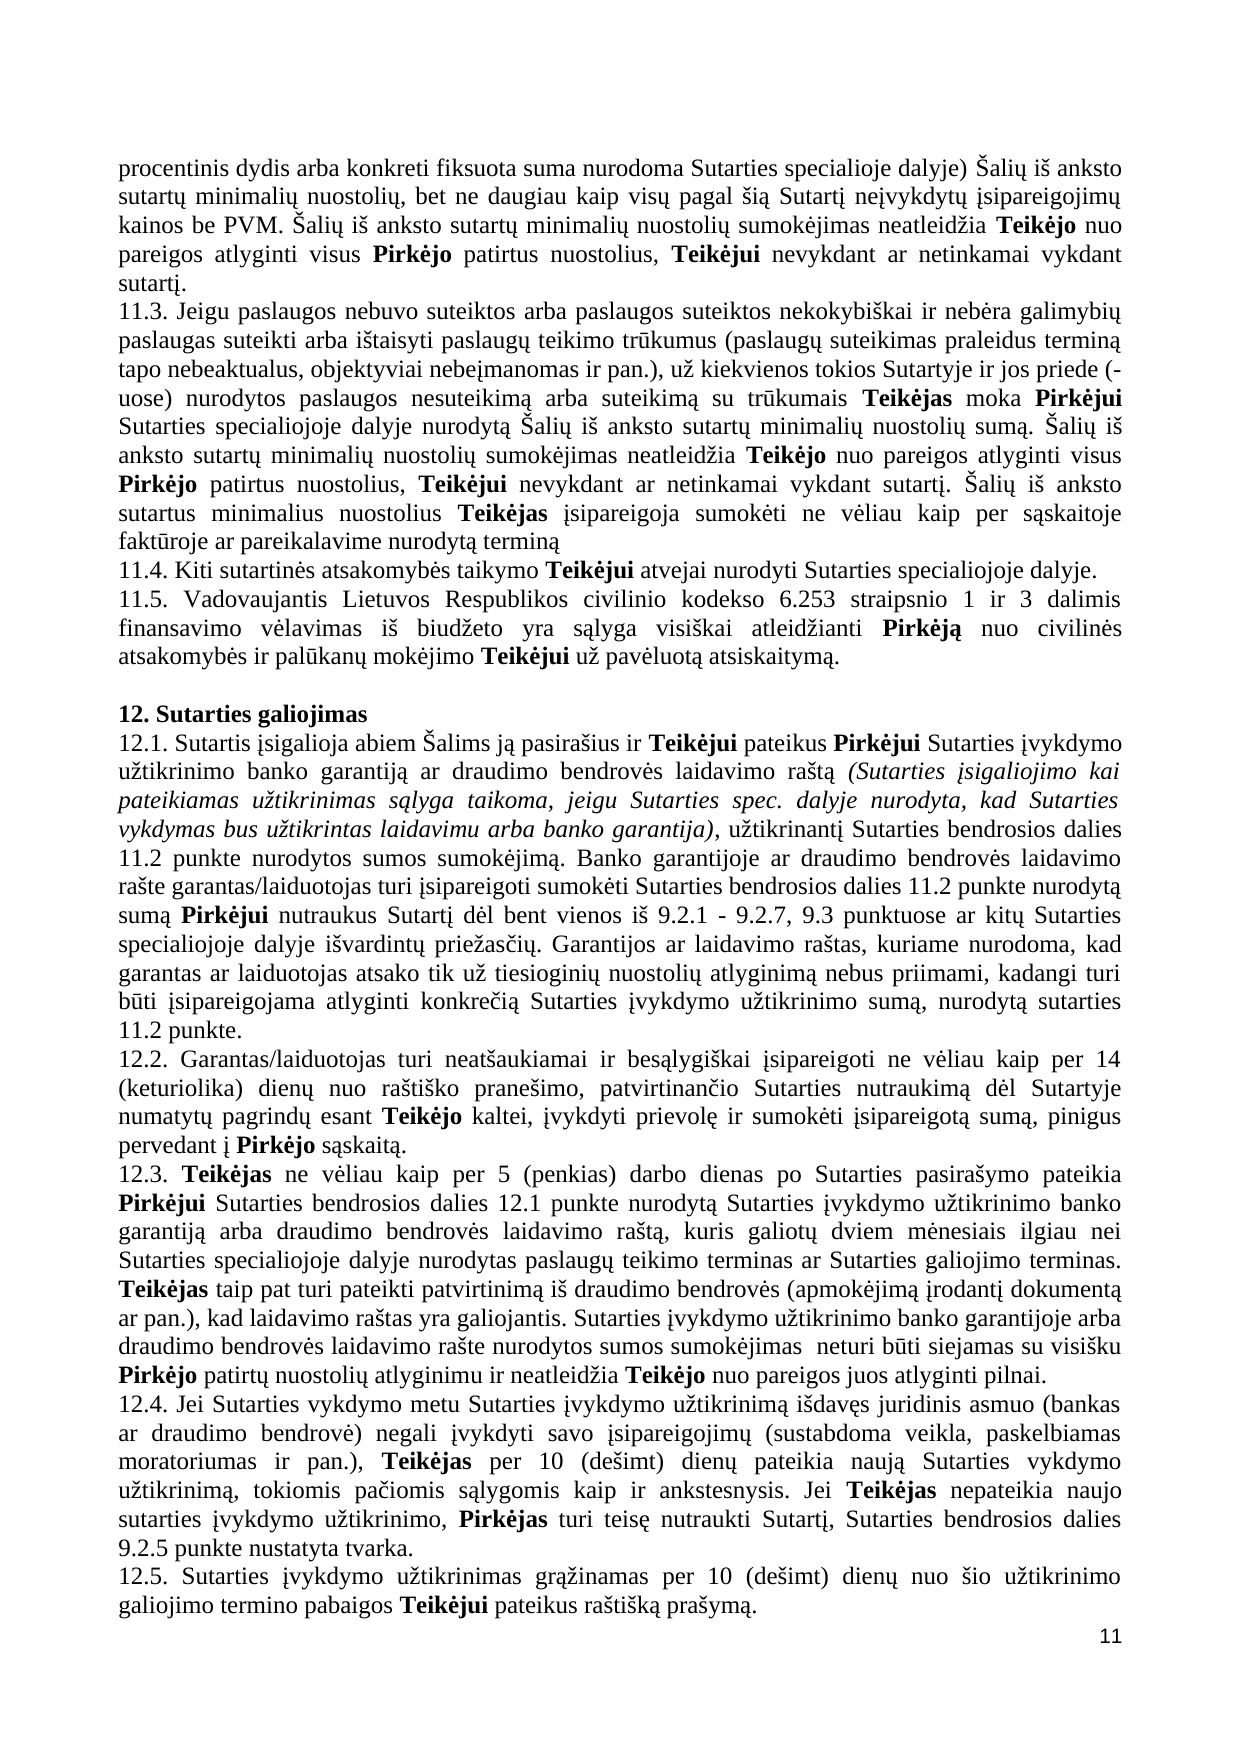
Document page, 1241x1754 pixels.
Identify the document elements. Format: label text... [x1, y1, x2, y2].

text 12. Sutarties galiojimas [118, 699, 1122, 728]
text 11.5. Vadovaujantis Lietuvos Respublikos civilinio kodekso 6.253 straipsnio 1 ir 3 dalimis finansavimo vėlavimas iš biudžeto yra sąlyga visiškai atleidžianti Pirkėją nuo civilinės atsakomybės ir palūkanų mokėjimo Teikėjui už pavėluotą atsiskaitymą. [118, 584, 1122, 670]
text 12.2. Garantas/laiduotojas turi neatšaukiamai ir besąlygiškai įsipareigoti ne vėliau kaip per 14 (keturiolika) dienų nuo raštiško pranešimo, patvirtinančio Sutarties nutraukimą dėl Sutartyje numatytų pagrindų esant Teikėjo kaltei, įvykdyti prievolę ir sumokėti įsipareigotą sumą, pinigus pervedant į Pirkėjo sąskaitą. [118, 1044, 1122, 1159]
text 12.5. Sutarties įvykdymo užtikrinimas grąžinamas per 10 (dešimt) dienų nuo šio užtikrinimo galiojimo termino pabaigos Teikėjui pateikus raštišką prašymą. [118, 1561, 1122, 1619]
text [118, 153, 1122, 296]
text 11.4. Kiti sutartinės atsakomybės taikymo Teikėjui atvejai nurodyti Sutarties specialiojoje dalyje. [118, 555, 1122, 584]
text 12.3. Teikėjas ne vėliau kaip per 5 (penkias) darbo dienas po Sutarties pasirašymo pateikia Pirkėjui Sutarties bendrosios dalies 12.1 punkte nurodytą Sutarties įvykdymo užtikrinimo banko garantiją arba draudimo bendrovės laidavimo raštą, kuris galiotų dviem mėnesiais ilgiau nei Sutarties specialiojoje dalyje nurodytas paslaugų teikimo terminas ar Sutarties galiojimo terminas. Teikėjas taip pat turi pateikti patvirtinimą iš draudimo bendrovės (apmokėjimą įrodantį dokumentą ar pan.), kad laidavimo raštas yra galiojantis. Sutarties įvykdymo užtikrinimo banko garantijoje arba draudimo bendrovės laidavimo rašte nurodytos sumos sumokėjimas neturi būti siejamas su visišku Pirkėjo patirtų nuostolių atlyginimu ir neatleidžia Teikėjo nuo pareigos juos atlyginti pilnai. [118, 1159, 1122, 1389]
text 12.4. Jei Sutarties vykdymo metu Sutarties įvykdymo užtikrinimą išdavęs juridinis asmuo (bankas ar draudimo bendrovė) negali įvykdyti savo įsipareigojimų (sustabdoma veikla, paskelbiamas moratoriumas ir pan.), Teikėjas per 10 (dešimt) dienų pateikia naują Sutarties vykdymo užtikrinimą, tokiomis pačiomis sąlygomis kaip ir ankstesnysis. Jei Teikėjas nepateikia naujo sutarties įvykdymo užtikrinimo, Pirkėjas turi teisę nutraukti Sutartį, Sutarties bendrosios dalies 9.2.5 punkte nustatyta tvarka. [118, 1389, 1122, 1561]
text 11.3. Jeigu paslaugos nebuvo suteiktos arba paslaugos suteiktos nekokybiškai ir nebėra galimybių paslaugas suteikti arba ištaisyti paslaugų teikimo trūkumus (paslaugų suteikimas praleidus terminą tapo nebeaktualus, objektyviai nebeįmanomas ir pan.), už kiekvienos tokios Sutartyje ir jos priede (-uose) nurodytos paslaugos nesuteikimą arba suteikimą su trūkumais Teikėjas moka Pirkėjui Sutarties specialiojoje dalyje nurodytą Šalių iš anksto sutartų minimalių nuostolių sumą. Šalių iš anksto sutartų minimalių nuostolių sumokėjimas neatleidžia Teikėjo nuo pareigos atlyginti visus Pirkėjo patirtus nuostolius, Teikėjui nevykdant ar netinkamai vykdant sutartį. Šalių iš anksto sutartus minimalius nuostolius Teikėjas įsipareigoja sumokėti ne vėliau kaip per sąskaitoje faktūroje ar pareikalavime nurodytą terminą [118, 296, 1122, 555]
text 12.1. Sutartis įsigalioja abiem Šalims ją pasirašius ir Teikėjui pateikus Pirkėjui Sutarties įvykdymo užtikrinimo banko garantiją ar draudimo bendrovės laidavimo raštą (Sutarties įsigaliojimo kai pateikiamas užtikrinimas sąlyga taikoma, jeigu Sutarties spec. dalyje nurodyta, kad Sutarties vykdymas bus užtikrintas laidavimu arba banko garantija), užtikrinantį Sutarties bendrosios dalies 11.2 punkte nurodytos sumos sumokėjimą. Banko garantijoje ar draudimo bendrovės laidavimo rašte garantas/laiduotojas turi įsipareigoti sumokėti Sutarties bendrosios dalies 11.2 punkte nurodytą sumą Pirkėjui nutraukus Sutartį dėl bent vienos iš 9.2.1 - 9.2.7, 9.3 punktuose ar kitų Sutarties specialiojoje dalyje išvardintų priežasčių. Garantijos ar laidavimo raštas, kuriame nurodoma, kad garantas ar laiduotojas atsako tik už tiesioginių nuostolių atlyginimą nebus priimami, kadangi turi būti įsipareigojama atlyginti konkrečią Sutarties įvykdymo užtikrinimo sumą, nurodytą sutarties 11.2 punkte. [118, 728, 1122, 1044]
